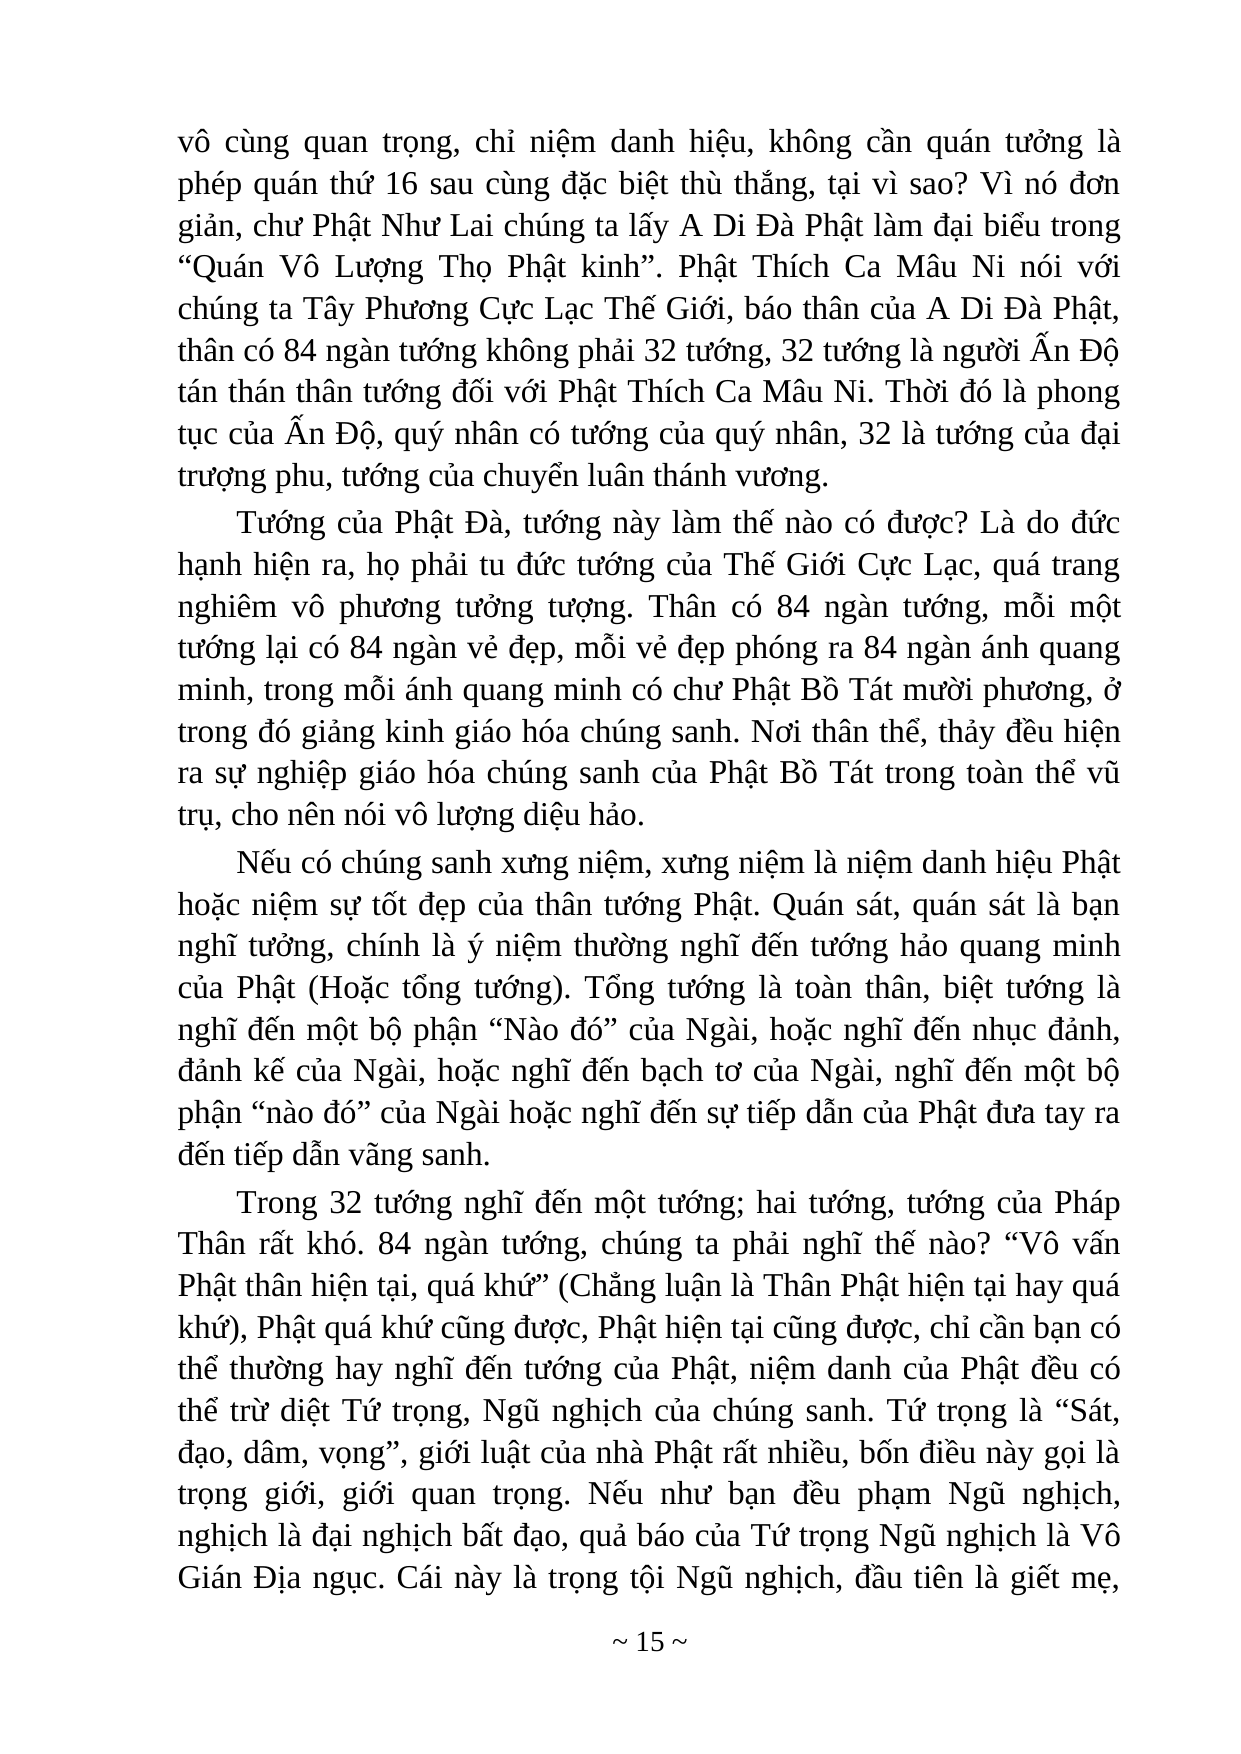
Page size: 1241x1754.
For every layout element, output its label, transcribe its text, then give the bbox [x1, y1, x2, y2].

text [177, 118, 1122, 493]
text Nếu có chúng sanh xưng niệm, xưng niệm là niệm danh hiệu Phật hoặc niệm sự tốt đẹp của thân tướng Phật. Quán sát, quán sát là bạn nghĩ tưởng, chính là ý niệm thường nghĩ đến tướng hảo quang minh của Phật (Hoặc tổng tướng). Tổng tướng là toàn thân, biệt tướng là nghĩ đến một bộ phận “Nào đó” của Ngài, hoặc nghĩ đến nhục đảnh, đảnh kế của Ngài, hoặc nghĩ đến bạch tơ của Ngài, nghĩ đến một bộ phận “nào đó” của Ngài hoặc nghĩ đến sự tiếp dẫn của Phật đưa tay ra đến tiếp dẫn vãng sanh. [177, 839, 1122, 1172]
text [177, 1178, 1122, 1595]
text Tướng của Phật Đà, tướng này làm thế nào có được? Là do đức hạnh hiện ra, họ phải tu đức tướng của Thế Giới Cực Lạc, quá trang nghiêm vô phương tưởng tượng. Thân có 84 ngàn tướng, mỗi một tướng lại có 84 ngàn vẻ đẹp, mỗi vẻ đẹp phóng ra 84 ngàn ánh quang minh, trong mỗi ánh quang minh có chư Phật Bồ Tát mười phương, ở trong đó giảng kinh giáo hóa chúng sanh. Nơi thân thể, thảy đều hiện ra sự nghiệp giáo hóa chúng sanh của Phật Bồ Tát trong toàn thể vũ trụ, cho nên nói vô lượng diệu hảo. [177, 499, 1122, 833]
